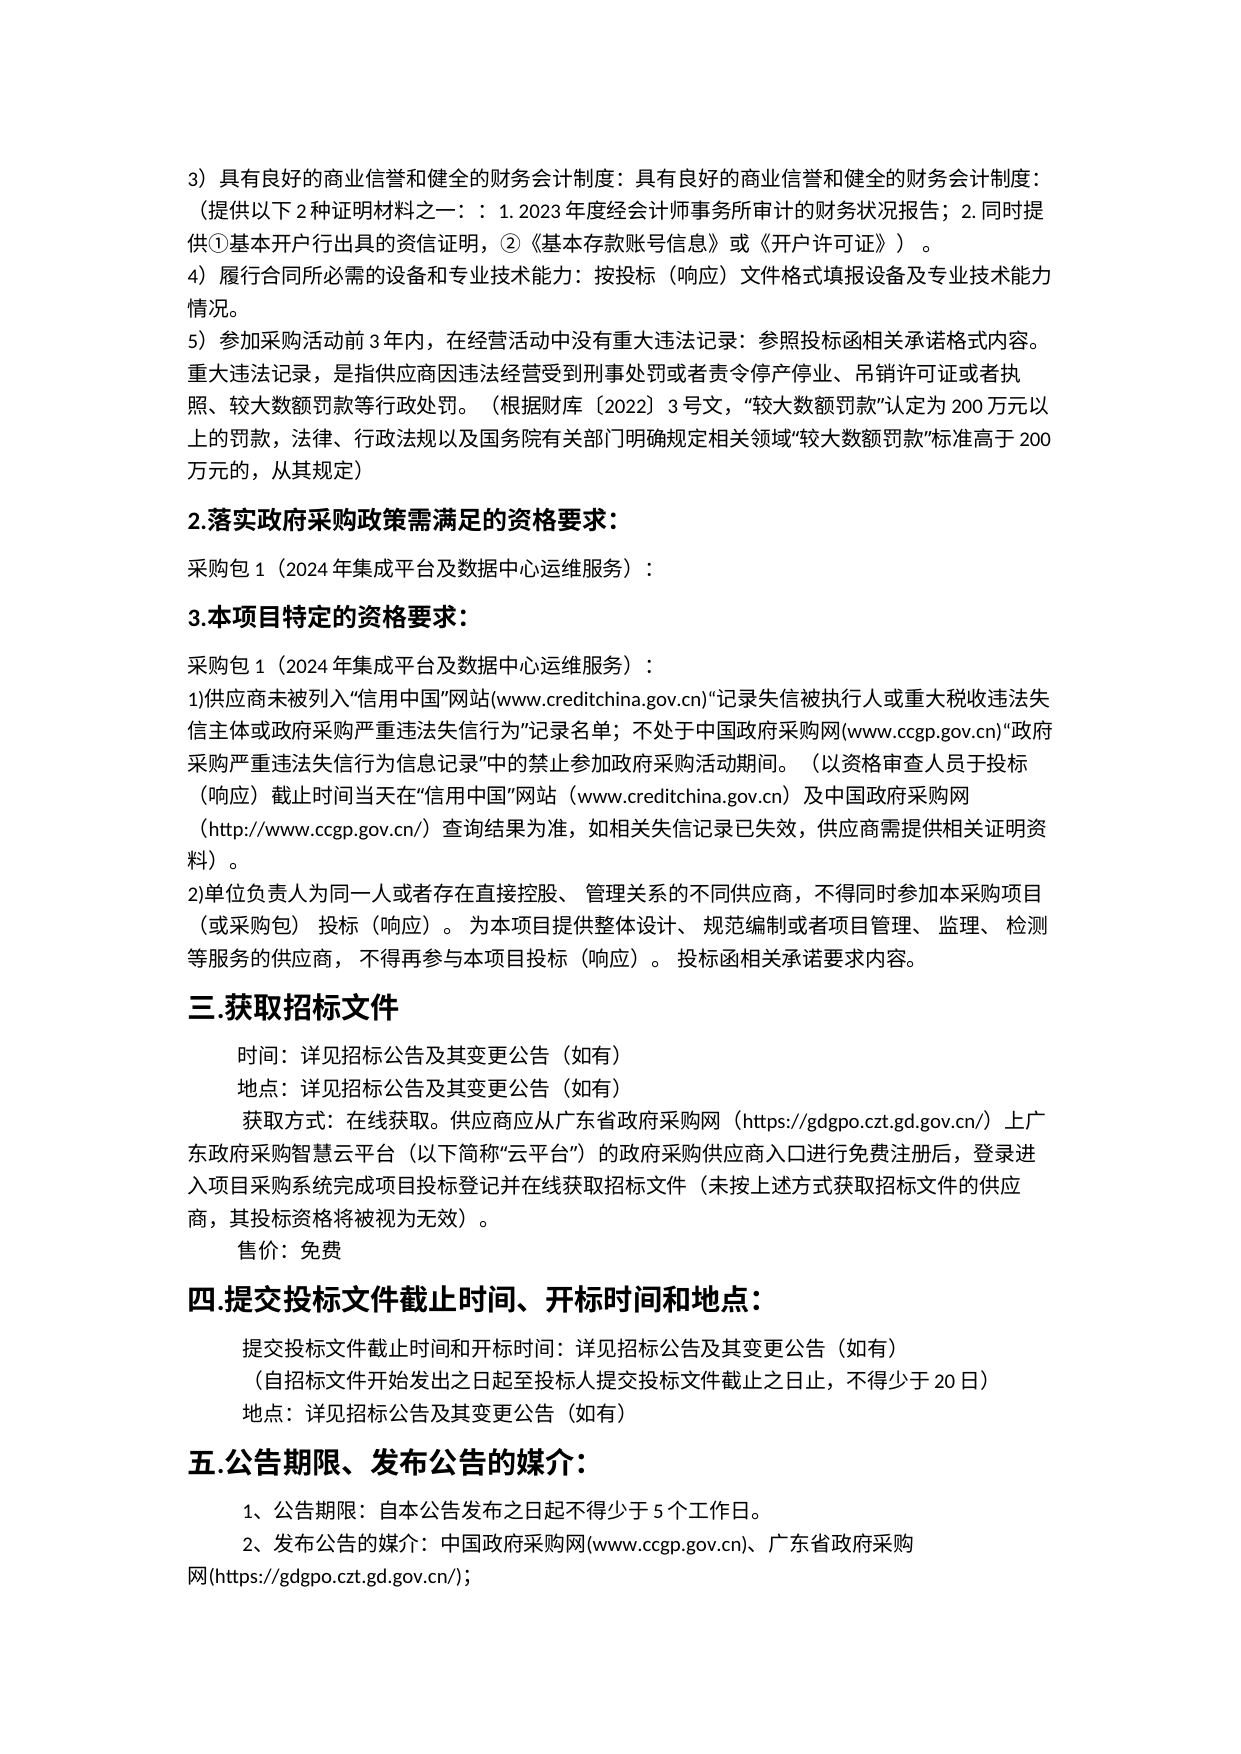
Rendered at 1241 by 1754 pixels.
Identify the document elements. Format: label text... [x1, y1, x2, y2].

text 2.落实政府采购政策需满足的资格要求： [187, 487, 1053, 552]
text 2)单位负责人为同一人或者存在直接控股、 管理关系的不同供应商，不得同时参加本采购项目（或采购包） 投标（响应）。 为本项目提供整体设计、 规范编制或者项目管理、 监理、 检测等服务的供应商， 不得再参与本项目投标（响应）。 投标函相关承诺要求内容。 [187, 877, 1053, 974]
text 2、发布公告的媒介：中国政府采购网(www.ccgp.gov.cn)、广东省政府采购网(https://gdgpo.czt.gd.gov.cn/)； [187, 1527, 1053, 1592]
text 5）参加采购活动前3年内，在经营活动中没有重大违法记录：参照投标函相关承诺格式内容。 重大违法记录，是指供应商因违法经营受到刑事处罚或者责令停产停业、吊销许可证或者执照、较大数额罚款等行政处罚。（根据财库〔2022〕3号文，“较大数额罚款”认定为200万元以上的罚款，法律、行政法规以及国务院有关部门明确规定相关领域“较大数额罚款”标准高于200万元的，从其规定） [187, 324, 1053, 487]
text 1)供应商未被列入“信用中国”网站(www.creditchina.gov.cn)“记录失信被执行人或重大税收违法失信主体或政府采购严重违法失信行为”记录名单；不处于中国政府采购网(www.ccgp.gov.cn)“政府采购严重违法失信行为信息记录”中的禁止参加政府采购活动期间。（以资格审查人员于投标（响应）截止时间当天在“信用中国”网站（www.creditchina.gov.cn）及中国政府采购网（http://www.ccgp.gov.cn/）查询结果为准，如相关失信记录已失效，供应商需提供相关证明资料）。 [187, 682, 1053, 877]
text 提交投标文件截止时间和开标时间：详见招标公告及其变更公告（如有） [187, 1332, 1053, 1364]
text 三.获取招标文件 [187, 974, 1053, 1039]
text 四.提交投标文件截止时间、开标时间和地点： [187, 1267, 1053, 1332]
text 地点：详见招标公告及其变更公告（如有） [187, 1072, 1053, 1104]
text 获取方式：在线获取。供应商应从广东省政府采购网（https://gdgpo.czt.gd.gov.cn/）上广东政府采购智慧云平台（以下简称“云平台”）的政府采购供应商入口进行免费注册后，登录进入项目采购系统完成项目投标登记并在线获取招标文件（未按上述方式获取招标文件的供应商，其投标资格将被视为无效）。 [187, 1104, 1053, 1234]
text 1、公告期限：自本公告发布之日起不得少于5个工作日。 [187, 1494, 1053, 1527]
text 售价：免费 [187, 1234, 1053, 1267]
text 时间：详见招标公告及其变更公告（如有） [187, 1039, 1053, 1072]
text 五.公告期限、发布公告的媒介： [187, 1429, 1053, 1494]
text 3）具有良好的商业信誉和健全的财务会计制度：具有良好的商业信誉和健全的财务会计制度：（提供以下2种证明材料之一：：1. 2023年度经会计师事务所审计的财务状况报告；2. 同时提供①基本开户行出具的资信证明，②《基本存款账号信息》或《开户许可证》） 。 [187, 162, 1053, 259]
text 采购包1（2024年集成平台及数据中心运维服务）： [187, 552, 1053, 584]
text 3.本项目特定的资格要求： [187, 584, 1053, 649]
text （自招标文件开始发出之日起至投标人提交投标文件截止之日止，不得少于20日） [187, 1364, 1053, 1397]
text 地点：详见招标公告及其变更公告（如有） [187, 1397, 1053, 1429]
text 4）履行合同所必需的设备和专业技术能力：按投标（响应）文件格式填报设备及专业技术能力情况。 [187, 259, 1053, 324]
text 采购包1（2024年集成平台及数据中心运维服务）： [187, 649, 1053, 682]
